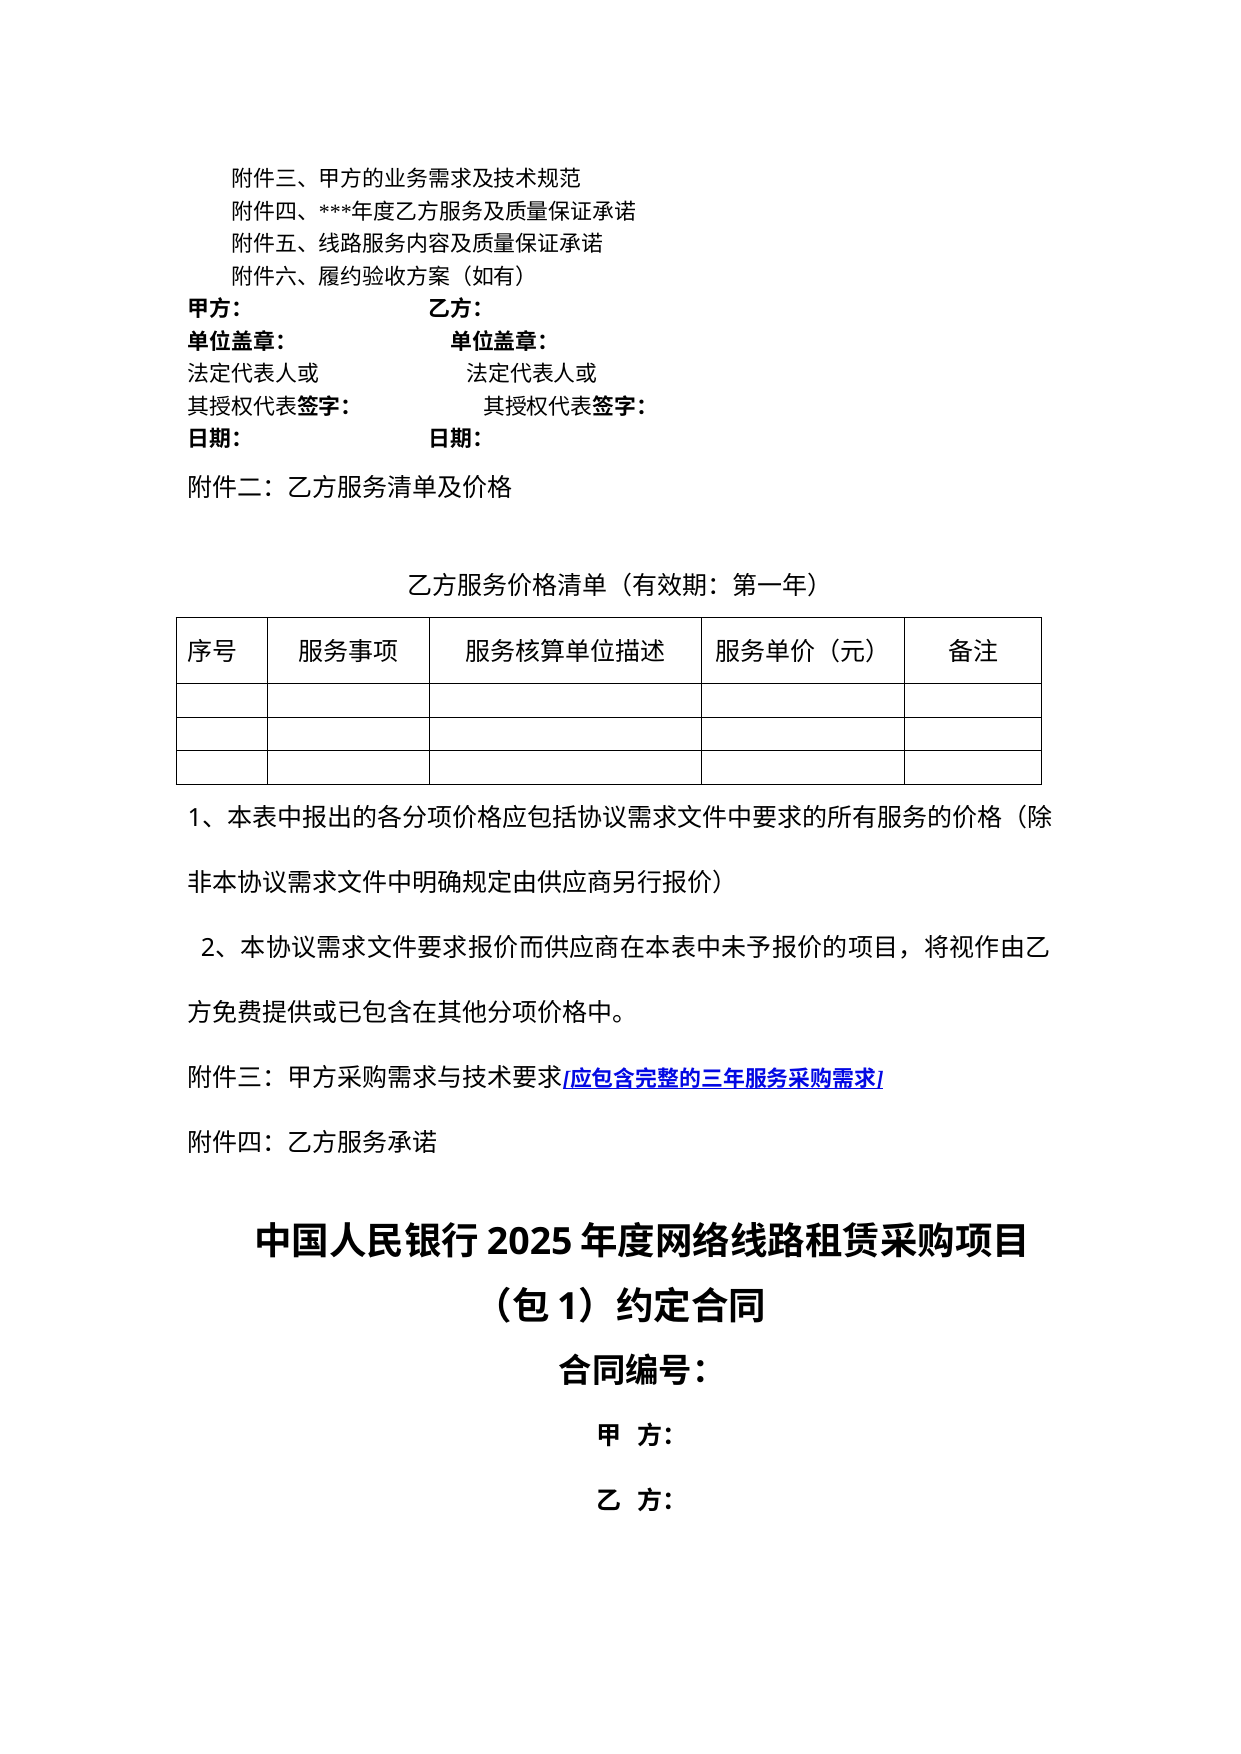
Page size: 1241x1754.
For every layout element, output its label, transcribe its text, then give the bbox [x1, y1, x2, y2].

table_cell [905, 751, 1041, 784]
table_cell [268, 684, 429, 717]
text 其授权代表签字： 其授权代表签字： [187, 389, 1053, 422]
table_cell [268, 718, 429, 750]
text 法定代表人或 法定代表人或 [187, 357, 1053, 389]
text 附件四：乙方服务承诺 [187, 1110, 1053, 1175]
table_cell [430, 684, 701, 717]
table_cell [702, 684, 904, 717]
text 甲 方： [231, 1402, 1053, 1467]
table_header 备注 [905, 618, 1041, 683]
table_cell [430, 751, 701, 784]
table_cell [177, 751, 267, 784]
table_header 服务核算单位描述 [430, 618, 701, 683]
text 附件六、履约验收方案（如有） [187, 259, 1053, 292]
table_header 服务事项 [268, 618, 429, 683]
text （包1）约定合同 [187, 1272, 1053, 1337]
text 乙 方： [231, 1467, 1053, 1532]
text 附件二：乙方服务清单及价格 [187, 454, 1053, 519]
text 附件四、***年度乙方服务及质量保证承诺 [187, 194, 1053, 227]
text 附件三：甲方采购需求与技术要求[应包含完整的三年服务采购需求] [187, 1045, 1053, 1110]
table_cell [905, 684, 1041, 717]
text 1、本表中报出的各分项价格应包括协议需求文件中要求的所有服务的价格（除非本协议需求文件中明确规定由供应商另行报价） [187, 785, 1053, 915]
table_cell [177, 684, 267, 717]
table_cell [905, 718, 1041, 750]
table_cell [177, 718, 267, 750]
table_header 服务单价（元） [702, 618, 904, 683]
text 日期： 日期： [187, 422, 1053, 454]
text 乙方服务价格清单（有效期：第一年） [187, 552, 1053, 617]
text 附件三、甲方的业务需求及技术规范 [187, 162, 1053, 194]
text 附件五、线路服务内容及质量保证承诺 [187, 227, 1053, 259]
table_cell [430, 718, 701, 750]
text 2、本协议需求文件要求报价而供应商在本表中未予报价的项目，将视作由乙方免费提供或已包含在其他分项价格中。 [187, 915, 1053, 1045]
text 中国人民银行2025年度网络线路租赁采购项目 [231, 1207, 1053, 1272]
text 单位盖章： 单位盖章： [187, 324, 1053, 357]
table_header 序号 [177, 618, 267, 683]
table_cell [702, 751, 904, 784]
text 合同编号： [231, 1337, 1053, 1402]
text 甲方： 乙方： [187, 292, 1053, 324]
table_cell [702, 718, 904, 750]
table_cell [268, 751, 429, 784]
